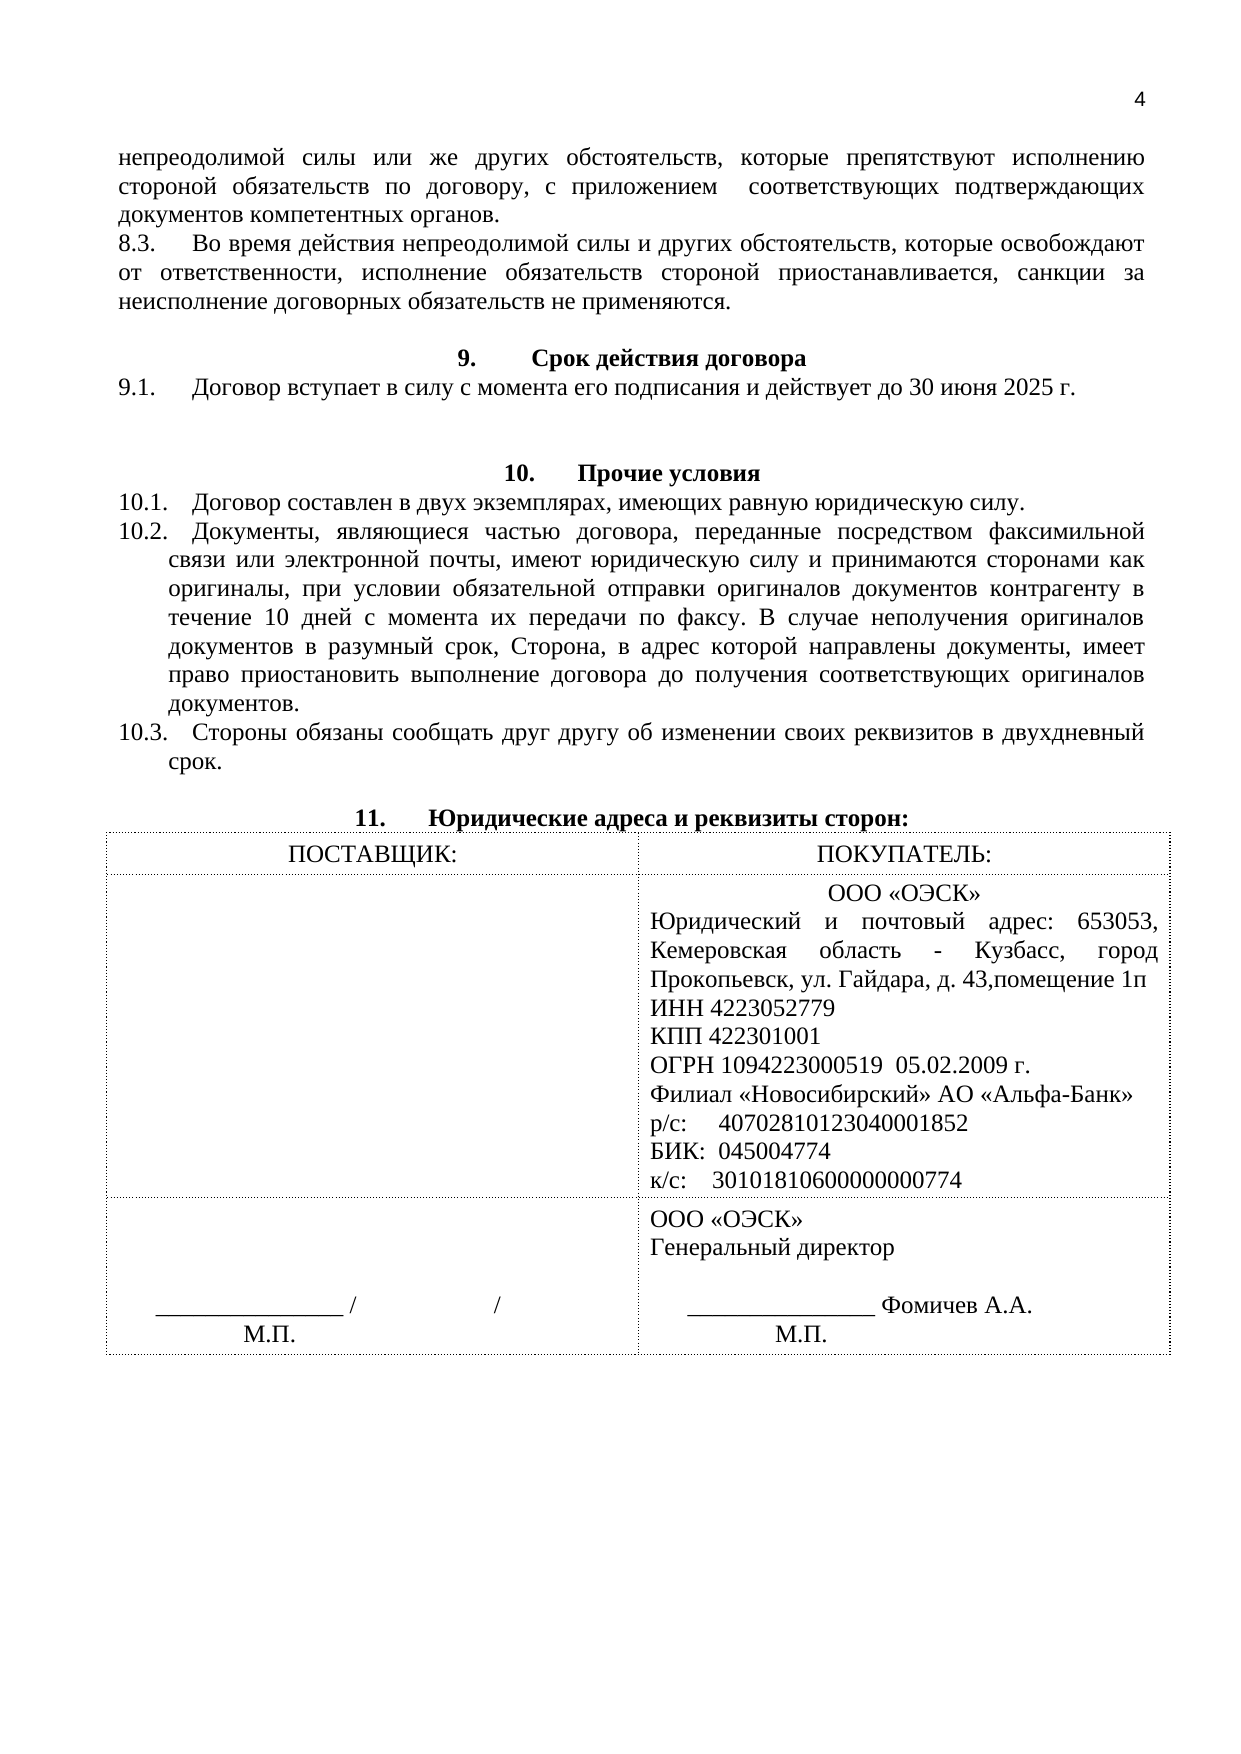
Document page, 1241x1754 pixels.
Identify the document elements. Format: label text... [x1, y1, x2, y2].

list Прочие условия [118, 458, 1146, 487]
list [118, 142, 1146, 228]
list Договор вступает в силу с момента его подписания и действует до 30 июня 2025 г. [118, 372, 1146, 401]
list Срок действия договора [118, 343, 1146, 372]
table_cell _______________ / / М.П. [107, 1197, 638, 1353]
list Во время действия непреодолимой силы и других обстоятельств, которые освобождают от ответственности, исполнение обязательств стороной приостанавливается, санкции за неисполнение договорных обязательств не применяются. [118, 228, 1146, 314]
list Договор составлен в двух экземплярах, имеющих равную юридическую силу. [118, 487, 1146, 516]
table_cell ООО «ОЭСК» Юридический и почтовый адрес: 653053, Кемеровская область - Кузбасс, город Прокопьевск, ул. Гайдара, д. 43,помещение 1п ИНН 4223052779 КПП 422301001 ОГРН 1094223000519 05.02.2009 г. Филиал «Новосибирский» АО «Альфа-Банк» р/с: 40702810123040001852 БИК: 045004774 к/с: 30101810600000000774 [639, 874, 1170, 1197]
list Стороны обязаны сообщать друг другу об изменении своих реквизитов в двухдневный срок. [118, 717, 1146, 774]
table_header ПОКУПАТЕЛЬ: [639, 832, 1170, 874]
list Юридические адреса и реквизиты сторон: [118, 803, 1146, 832]
list Документы, являющиеся частью договора, переданные посредством факсимильной связи или электронной почты, имеют юридическую силу и принимаются сторонами как оригиналы, при условии обязательной отправки оригиналов документов контрагенту в течение 10 дней с момента их передачи по факсу. В случае неполучения оригиналов документов в разумный срок, Сторона, в адрес которой направлены документы, имеет право приостановить выполнение договора до получения соответствующих оригиналов документов. [118, 516, 1146, 717]
table_header ПОСТАВЩИК: [107, 832, 638, 874]
table_cell ООО «ОЭСК» Генеральный директор _______________ Фомичев А.А. М.П. [639, 1197, 1170, 1353]
table_cell [107, 874, 638, 1197]
